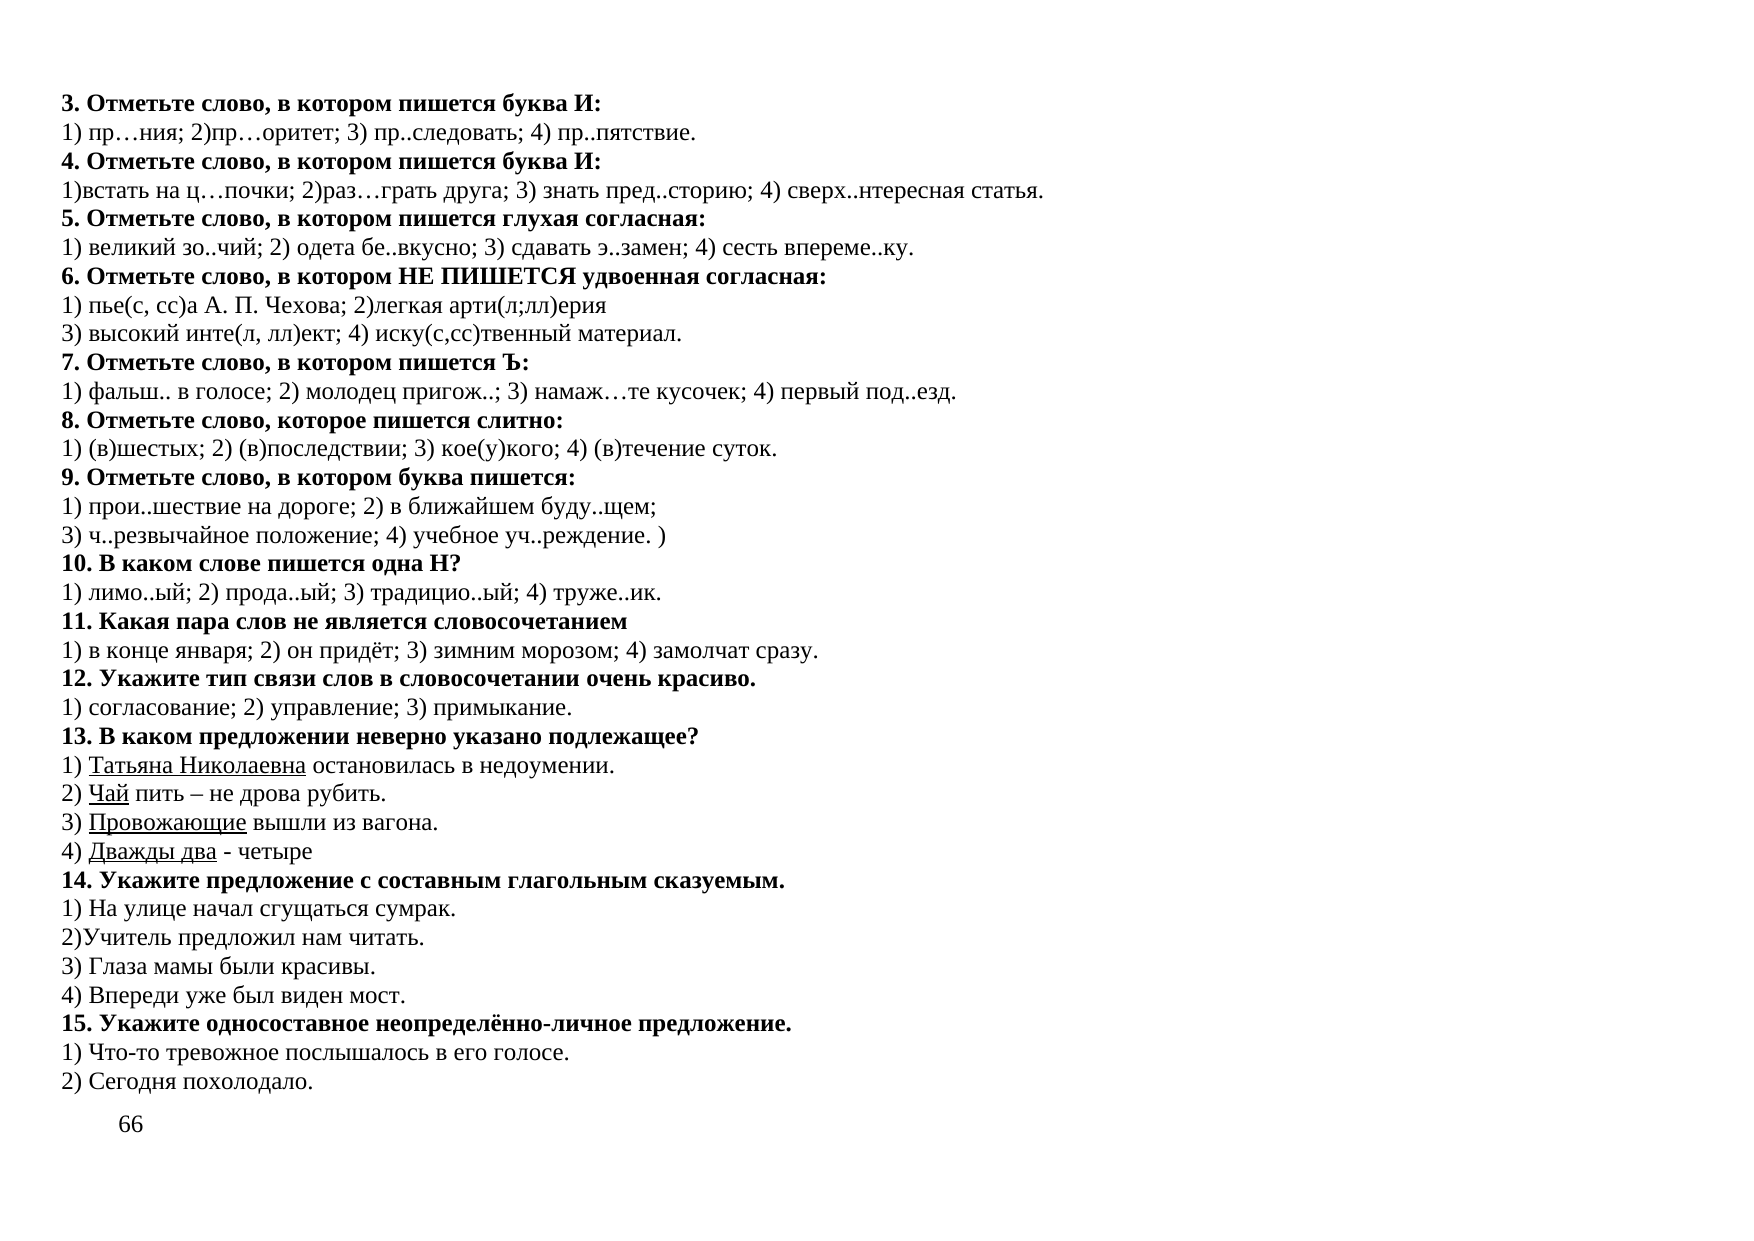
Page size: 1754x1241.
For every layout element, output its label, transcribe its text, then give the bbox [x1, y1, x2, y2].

text 3) высокий инте(л, лл)ект; 4) иску(с,сс)твенный материал. [61, 318, 1636, 347]
text 8. Отметьте слово, которое пишется слитно: [61, 405, 1636, 433]
text 1) На улице начал сгущаться сумрак. [61, 893, 1636, 922]
text 1) пр…ния; 2)пр…оритет; 3) пр..следовать; 4) пр..пятствие. [61, 117, 1636, 146]
text 4) Впереди уже был виден мост. [61, 980, 1636, 1008]
text 2)Учитель предложил нам читать. [61, 922, 1636, 951]
text 15. Укажите односоставное неопределённо-личное предложение. [61, 1008, 1636, 1037]
text 1) (в)шестых; 2) (в)последствии; 3) кое(у)кого; 4) (в)течение суток. [61, 433, 1636, 462]
text 6. Отметьте слово, в котором НЕ ПИШЕТСЯ удвоенная согласная: [61, 261, 1636, 290]
text 13. В каком предложении неверно указано подлежащее? [61, 721, 1636, 750]
text 3. Отметьте слово, в котором пишется буква И: [61, 88, 1636, 117]
text 1) в конце января; 2) он придёт; 3) зимним морозом; 4) замолчат сразу. [61, 635, 1636, 663]
text 9. Отметьте слово, в котором буква пишется: [61, 462, 1636, 491]
text 1) фальш.. в голосе; 2) молодец пригож..; 3) намаж…те кусочек; 4) первый под..езд. [61, 376, 1636, 405]
text 3) ч..резвычайное положение; 4) учебное уч..реждение. ) [61, 520, 1636, 548]
text 2) Чай пить – не дрова рубить. [61, 778, 1636, 807]
text 10. В каком слове пишется одна Н? [61, 548, 1636, 577]
text 1) прои..шествие на дороге; 2) в ближайшем буду..щем; [61, 491, 1636, 520]
text 5. Отметьте слово, в котором пишется глухая согласная: [61, 203, 1636, 232]
text 2) Сегодня похолодало. [61, 1066, 1636, 1095]
text 11. Какая пара слов не является словосочетанием [61, 606, 1636, 635]
text 1) лимо..ый; 2) прода..ый; 3) традицио..ый; 4) труже..ик. [61, 577, 1636, 606]
text 1) великий зо..чий; 2) одета бе..вкусно; 3) сдавать э..замен; 4) сесть впереме..ку. [61, 232, 1636, 261]
text 1) Татьяна Николаевна остановилась в недоумении. [61, 750, 1636, 778]
text 1) согласование; 2) управление; 3) примыкание. [61, 692, 1636, 721]
text 1) Что-то тревожное послышалось в его голосе. [61, 1037, 1636, 1066]
text 7. Отметьте слово, в котором пишется Ъ: [61, 347, 1636, 376]
text 3) Глаза мамы были красивы. [61, 951, 1636, 980]
text 1) пье(с, сс)а А. П. Чехова; 2)легкая арти(л;лл)ерия [61, 290, 1636, 318]
text 4. Отметьте слово, в котором пишется буква И: [61, 146, 1636, 175]
text 3) Провожающие вышли из вагона. [61, 807, 1636, 836]
text 1)встать на ц…почки; 2)раз…грать друга; 3) знать пред..сторию; 4) сверх..нтересная статья. [61, 175, 1636, 203]
text 12. Укажите тип связи слов в словосочетании очень красиво. [61, 663, 1636, 692]
text 14. Укажите предложение с составным глагольным сказуемым. [61, 865, 1636, 893]
text 4) Дважды два - четыре [61, 836, 1636, 865]
